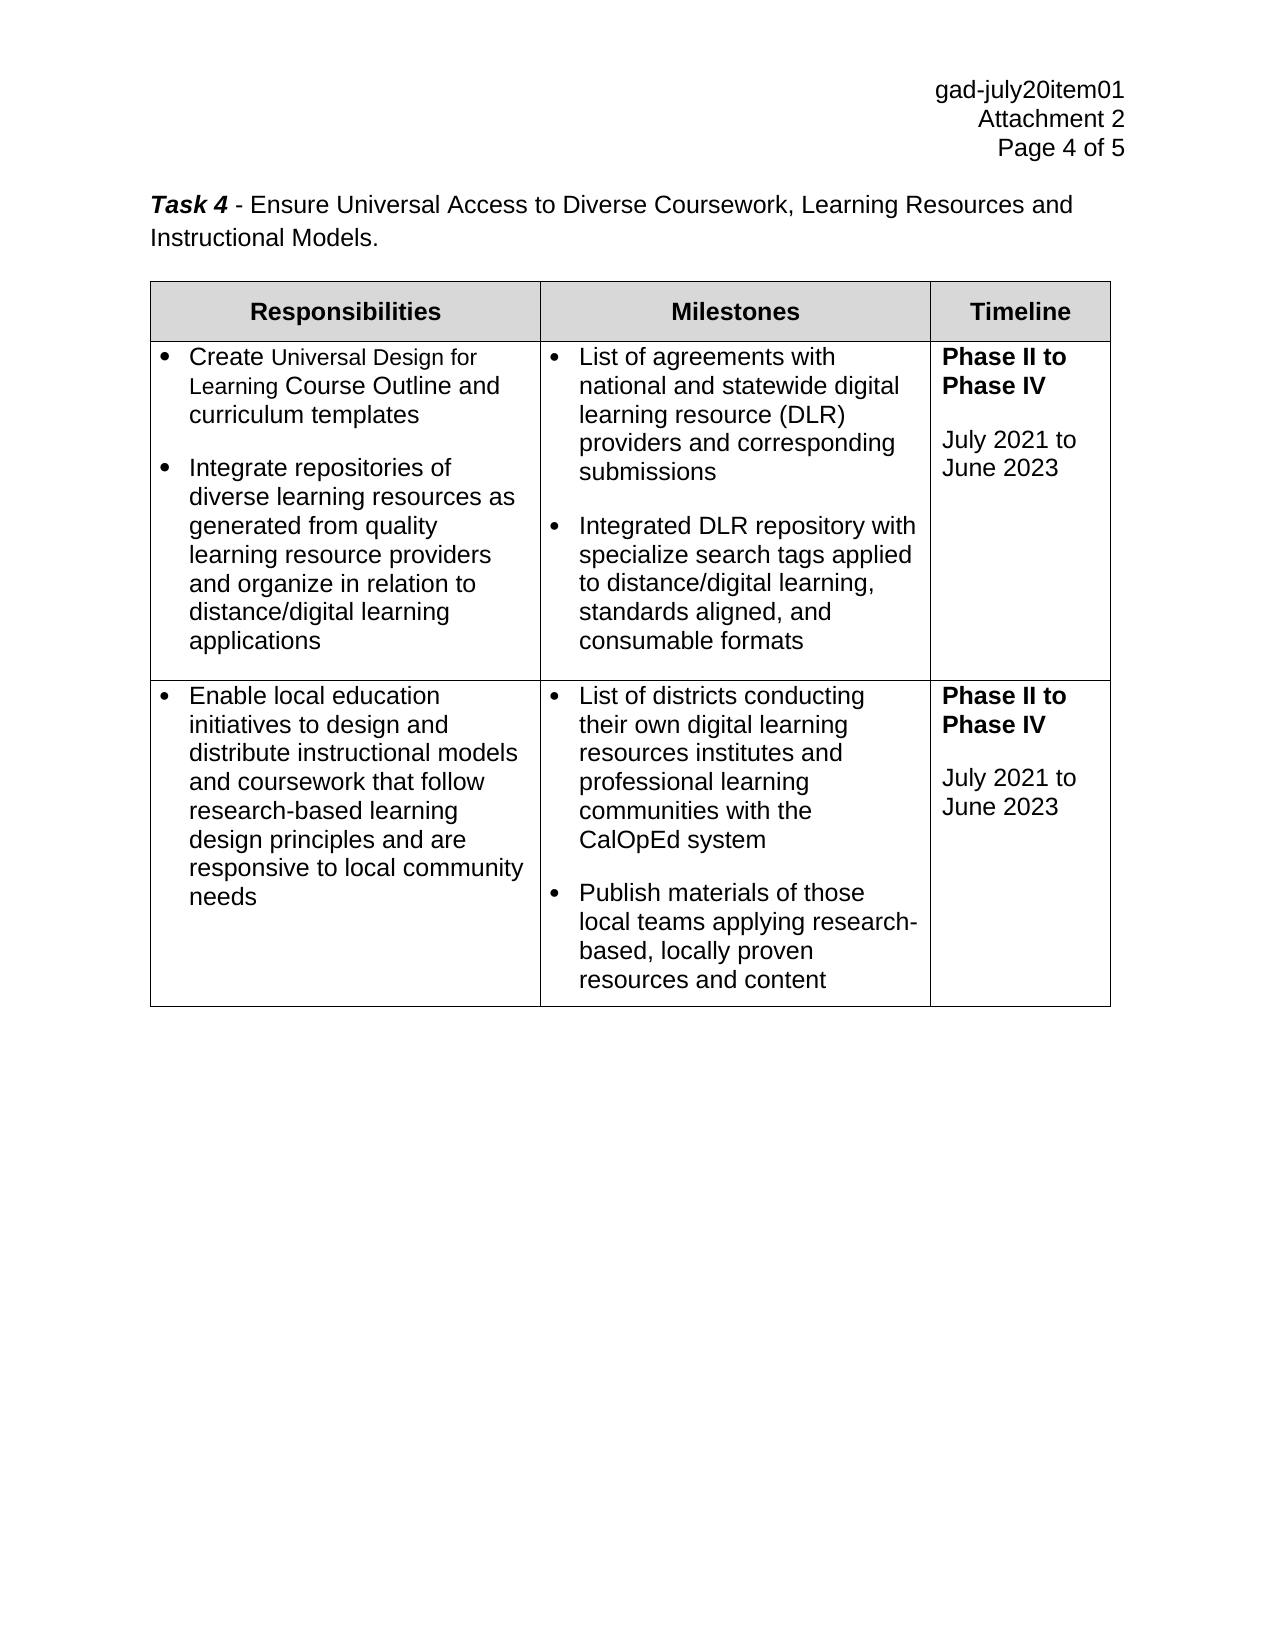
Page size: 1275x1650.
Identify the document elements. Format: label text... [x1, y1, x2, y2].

table_header Milestones [541, 282, 930, 341]
table_cell List of districts conducting their own digital learning resources institutes and professional learning communities with the CalOpEd system Publish materials of those local teams applying research-based, locally proven resources and content [541, 681, 930, 1006]
table_cell List of agreements with national and statewide digital learning resource (DLR) providers and corresponding submissions Integrated DLR repository with specialize search tags applied to distance/digital learning, standards aligned, and consumable formats [541, 342, 930, 680]
table_cell Enable local education initiatives to design and distribute instructional models and coursework that follow research-based learning design principles and are responsive to local community needs [151, 681, 540, 1006]
table_cell Phase II to Phase IV July 2021 to June 2023 [931, 342, 1110, 680]
table_header Responsibilities [151, 282, 540, 341]
table_cell Create Universal Design for Learning Course Outline and curriculum templates Integrate repositories of diverse learning resources as generated from quality learning resource providers and organize in relation to distance/digital learning applications [151, 342, 540, 680]
table_cell Phase II to Phase IV July 2021 to June 2023 [931, 681, 1110, 1006]
table_header Timeline [931, 282, 1110, 341]
text Task 4 - Ensure Universal Access to Diverse Coursework, Learning Resources and Instructional Models. [150, 190, 1125, 252]
